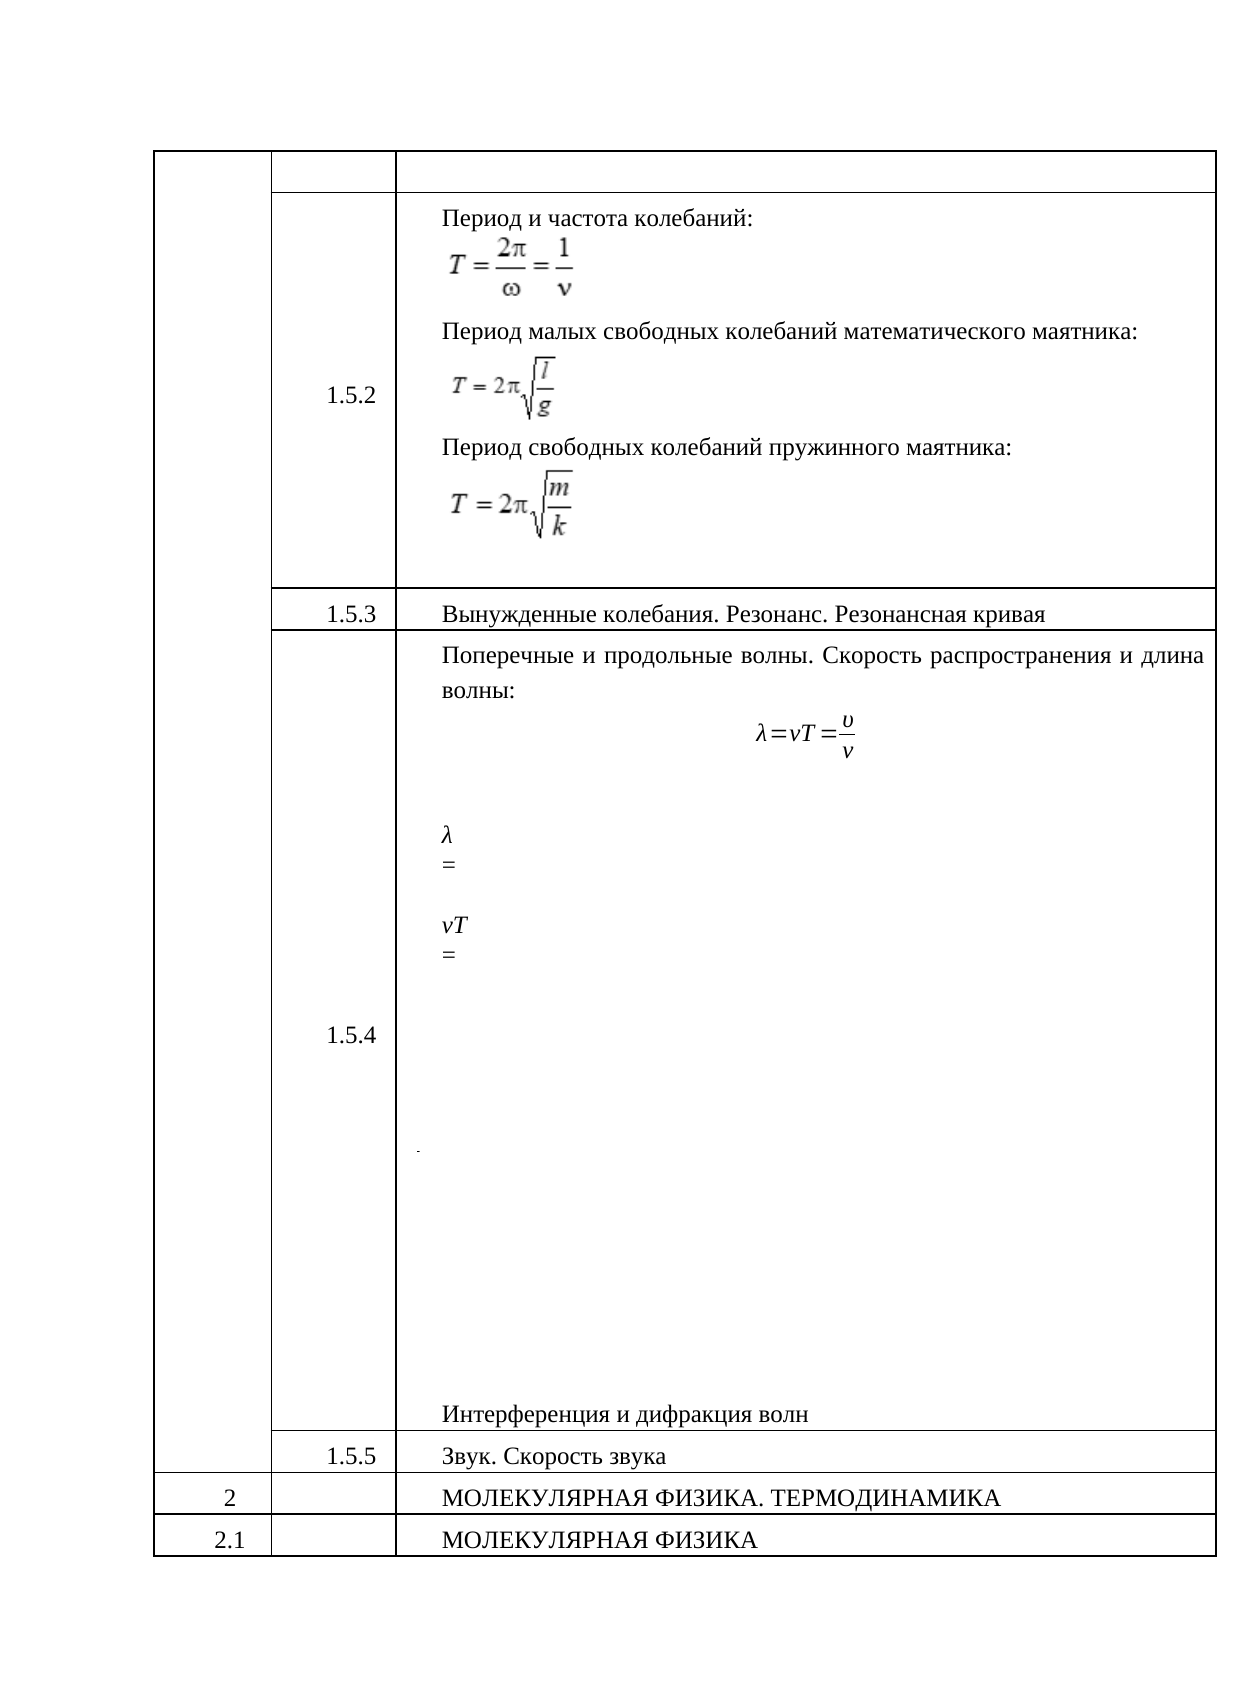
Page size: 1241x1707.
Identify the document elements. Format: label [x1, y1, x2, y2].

picture [447, 462, 592, 548]
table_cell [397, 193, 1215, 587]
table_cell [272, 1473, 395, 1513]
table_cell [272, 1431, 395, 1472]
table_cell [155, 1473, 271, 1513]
picture [447, 346, 581, 423]
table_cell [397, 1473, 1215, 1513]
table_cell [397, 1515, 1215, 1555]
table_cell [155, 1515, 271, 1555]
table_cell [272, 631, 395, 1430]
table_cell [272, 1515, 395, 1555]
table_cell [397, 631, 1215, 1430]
picture [447, 233, 589, 307]
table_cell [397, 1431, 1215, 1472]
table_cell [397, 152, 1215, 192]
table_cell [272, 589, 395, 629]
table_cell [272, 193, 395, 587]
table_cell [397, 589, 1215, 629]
